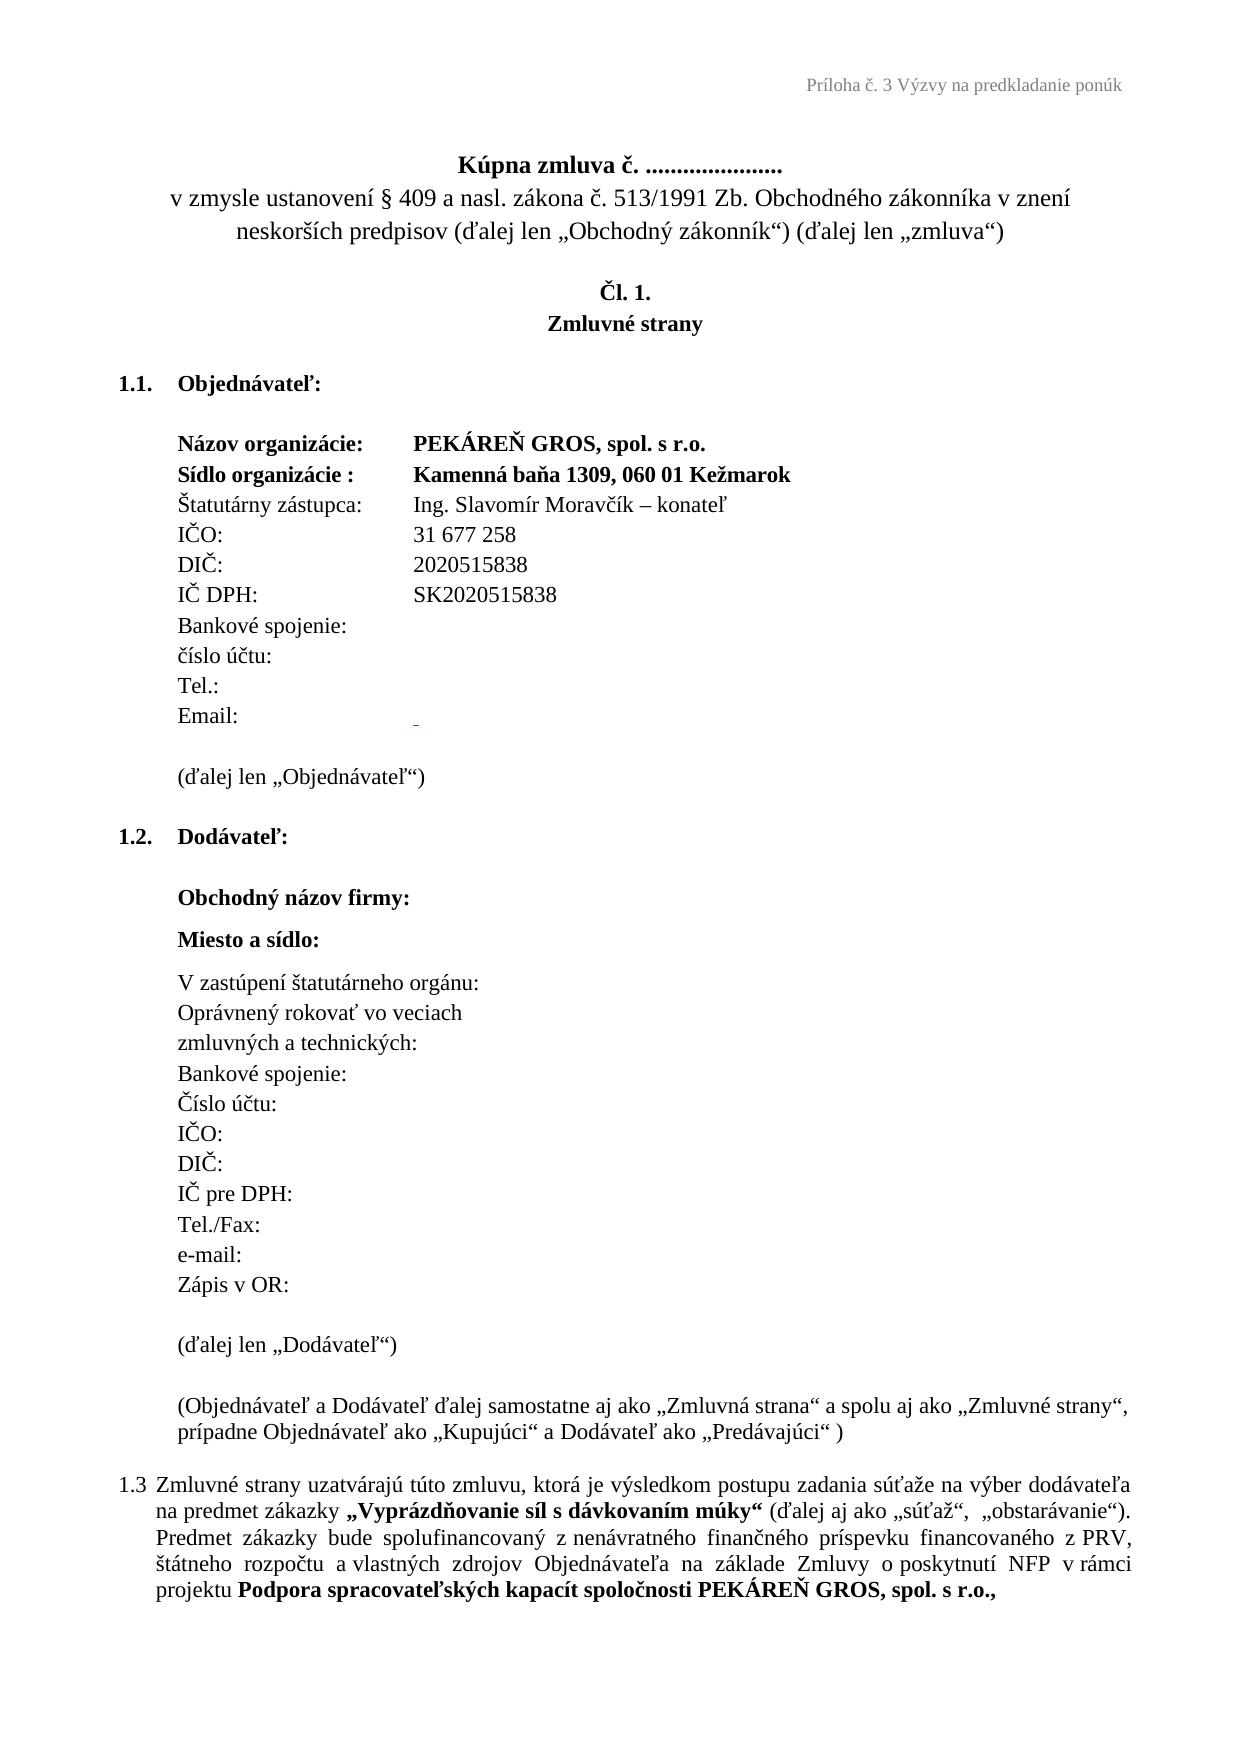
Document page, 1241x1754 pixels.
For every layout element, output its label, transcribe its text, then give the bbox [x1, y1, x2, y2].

text (ďalej len „Objednávateľ“) [177, 763, 1132, 789]
list Objednávateľ: [118, 370, 1132, 396]
text Bankové spojenie: [177, 612, 1122, 638]
text Oprávnený rokovať vo veciach [177, 999, 1132, 1026]
text DIČ: 2020515838 [177, 551, 1122, 578]
text IČ DPH: SK2020515838 [177, 581, 1122, 608]
text Čl. 1. [118, 279, 1132, 306]
text Tel./Fax: [177, 1211, 1132, 1237]
text DIČ: [177, 1150, 1132, 1177]
text v zmysle ustanovení § 409 a nasl. zákona č. 513/1991 Zb. Obchodného zákonníka v znení neskorších predpisov (ďalej len „Obchodný zákonník“) (ďalej len „zmluva“) [118, 183, 1122, 245]
list Dodávateľ: [118, 823, 1132, 849]
text Zápis v OR: [177, 1271, 1132, 1297]
subtitle Názov organizácie: PEKÁREŇ GROS, spol. s r.o. [177, 430, 1122, 457]
text číslo účtu: [177, 642, 1122, 668]
text Zmluvné strany [118, 309, 1132, 336]
text IČO: 31 677 258 [177, 521, 1122, 547]
text V zastúpení štatutárneho orgánu: [177, 969, 1132, 995]
subtitle Sídlo organizácie : Kamenná baňa 1309, 060 01 Kežmarok [177, 461, 1122, 487]
text Miesto a sídlo: [177, 926, 1132, 953]
text Kúpna zmluva č. ...................... [118, 150, 1122, 179]
list Tel.: [177, 672, 1122, 698]
text Bankové spojenie: [177, 1059, 1132, 1086]
text IČO: [177, 1120, 1132, 1146]
list Zmluvné strany uzatvárajú túto zmluvu, ktorá je výsledkom postupu zadania súťaže na výber dodávateľa na predmet zákazky „Vyprázdňovanie síl s dávkovaním múky“ (ďalej aj ako „súťaž“, „obstarávanie“). Predmet zákazky bude spolufinancovaný z nenávratného finančného príspevku financovaného z PRV, štátneho rozpočtu a vlastných zdrojov Objednávateľa na základe Zmluvy o poskytnutí NFP v rámci projektu Podpora spracovateľských kapacít spoločnosti PEKÁREŇ GROS, spol. s r.o., [118, 1471, 1132, 1603]
text (Objednávateľ a Dodávateľ ďalej samostatne aj ako „Zmluvná strana“ a spolu aj ako „Zmluvné strany“, prípadne Objednávateľ ako „Kupujúci“ a Dodávateľ ako „Predávajúci“ ) [177, 1392, 1132, 1444]
list Štatutárny zástupca: Ing. Slavomír Moravčík – konateľ [177, 491, 1122, 517]
text (ďalej len „Dodávateľ“) [177, 1331, 1132, 1358]
text Číslo účtu: [177, 1090, 1132, 1116]
text e-mail: [177, 1241, 1132, 1267]
text IČ pre DPH: [177, 1180, 1132, 1207]
text Obchodný názov firmy: [177, 883, 1132, 910]
text zmluvných a technických: [177, 1029, 1132, 1056]
list Email: [177, 702, 1122, 729]
